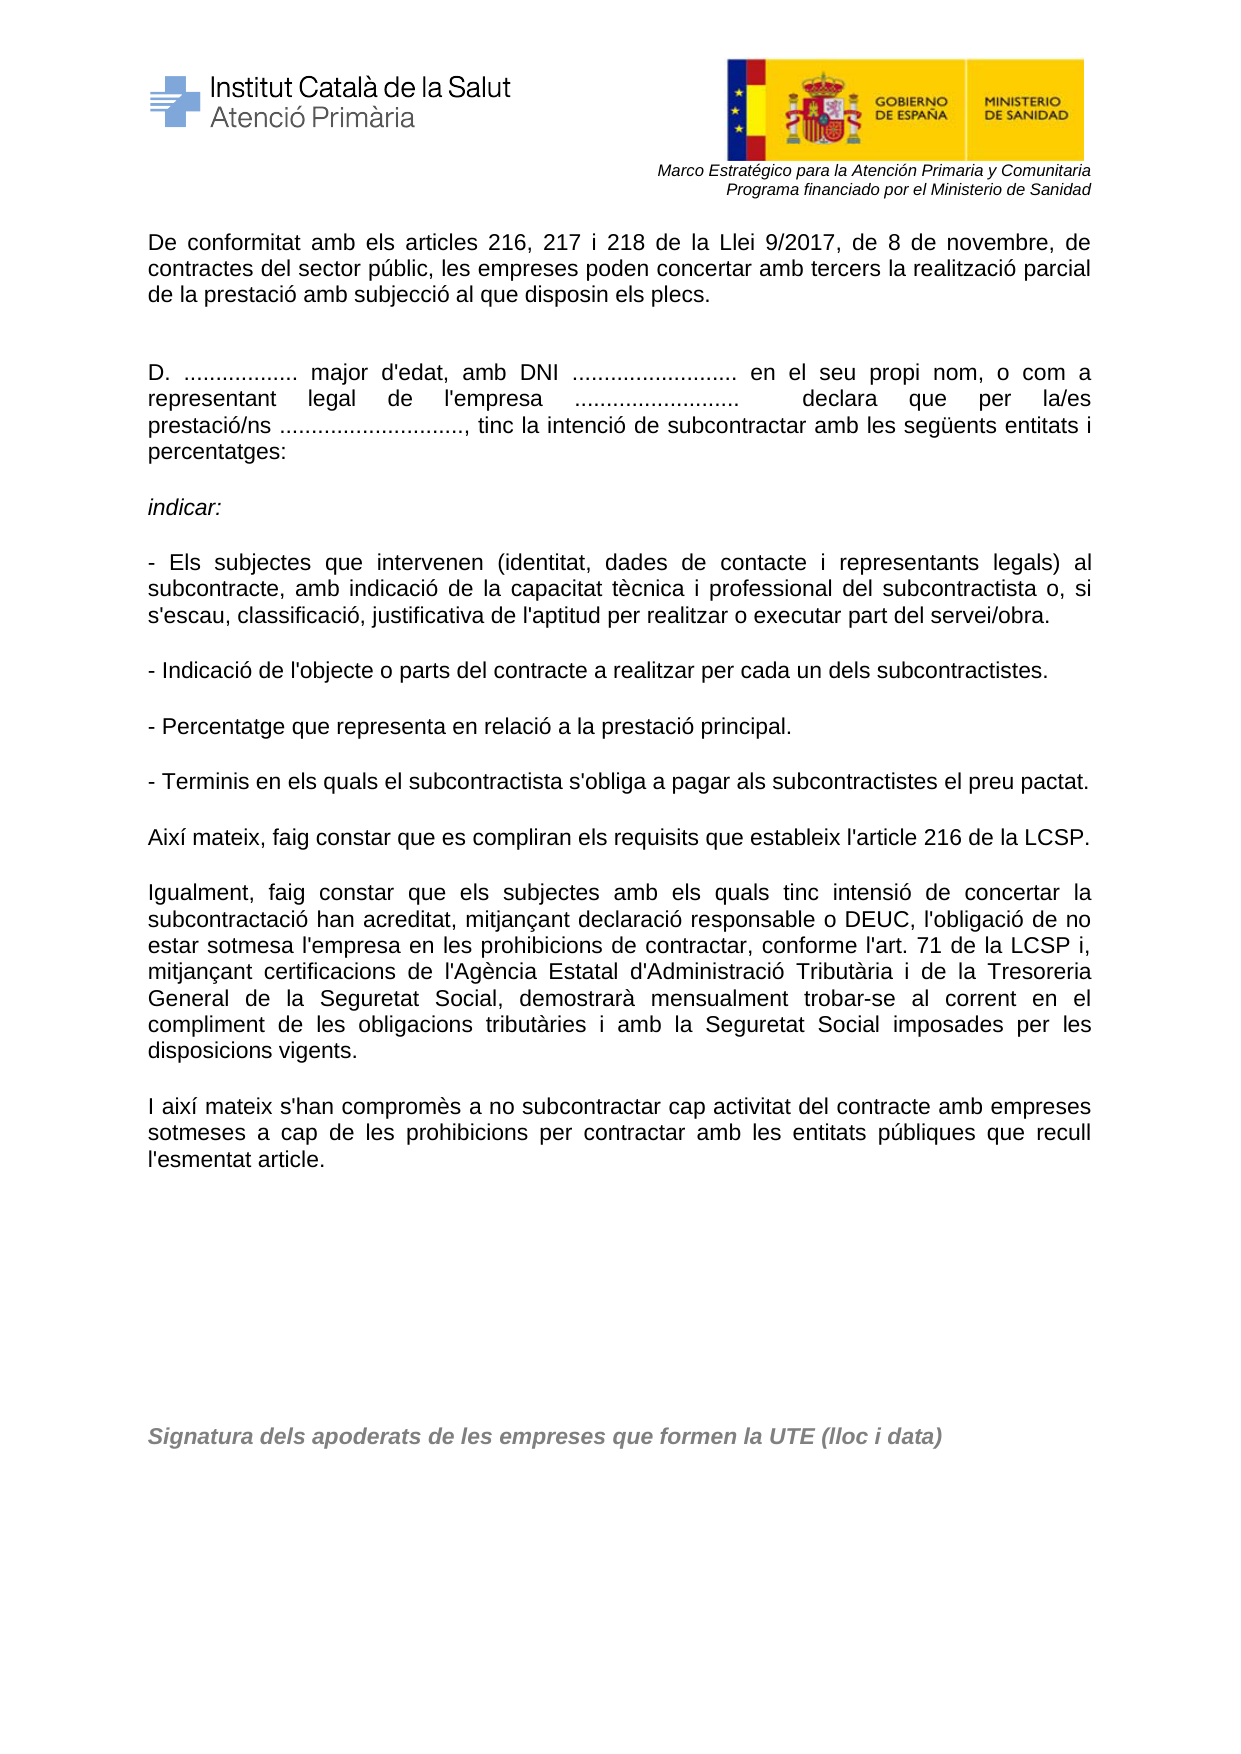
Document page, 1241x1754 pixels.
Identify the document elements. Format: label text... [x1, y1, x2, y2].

text - Indicació de l'objecte o parts del contracte a realitzar per cada un dels subcontractistes. [148, 657, 1092, 683]
picture [147, 73, 514, 132]
text Així mateix, faig constar que es compliran els requisits que estableix l'article 216 de la LCSP. [148, 824, 1092, 850]
text indicar: [148, 493, 1092, 520]
text De conformitat amb els articles 216, 217 i 218 de la Llei 9/2017, de 8 de novembre, de contractes del sector públic, les empreses poden concertar amb tercers la realització parcial de la prestació amb subjecció al que disposin els plecs. [148, 228, 1092, 307]
text - Terminis en els quals el subcontractista s'obliga a pagar als subcontractistes el preu pactat. [148, 768, 1092, 794]
text - Els subjectes que intervenen (identitat, dades de contacte i representants legals) al subcontracte, amb indicació de la capacitat tècnica i professional del subcontractista o, si s'escau, classificació, justificativa de l'aptitud per realitzar o executar part del servei/obra. [148, 549, 1092, 628]
text I així mateix s'han compromès a no subcontractar cap activitat del contracte amb empreses sotmeses a cap de les prohibicions per contractar amb les entitats públiques que recull l'esmentat article. [148, 1093, 1092, 1172]
text Signatura dels apoderats de les empreses que formen la UTE (lloc i data) [148, 1423, 1092, 1449]
text - Percentatge que representa en relació a la prestació principal. [148, 713, 1092, 739]
text Igualment, faig constar que els subjectes amb els quals tinc intensió de concertar la subcontractació han acreditat, mitjançant declaració responsable o DEUC, l'obligació de no estar sotmesa l'empresa en les prohibicions de contractar, conforme l'art. 71 de la LCSP i, mitjançant certificacions de l'Agència Estatal d'Administració Tributària i de la Tresoreria General de la Seguretat Social, demostrarà mensualment trobar-se al corrent en el compliment de les obligacions tributàries i amb la Seguretat Social imposades per les disposicions vigents. [148, 879, 1092, 1064]
text D. .................. major d'edat, amb DNI .......................... en el seu propi nom, o com a representant legal de l'empresa .......................... declara que per la/es prestació/ns ............................., tinc la intenció de subcontractar amb les següents entitats i percentatges: [148, 359, 1092, 464]
